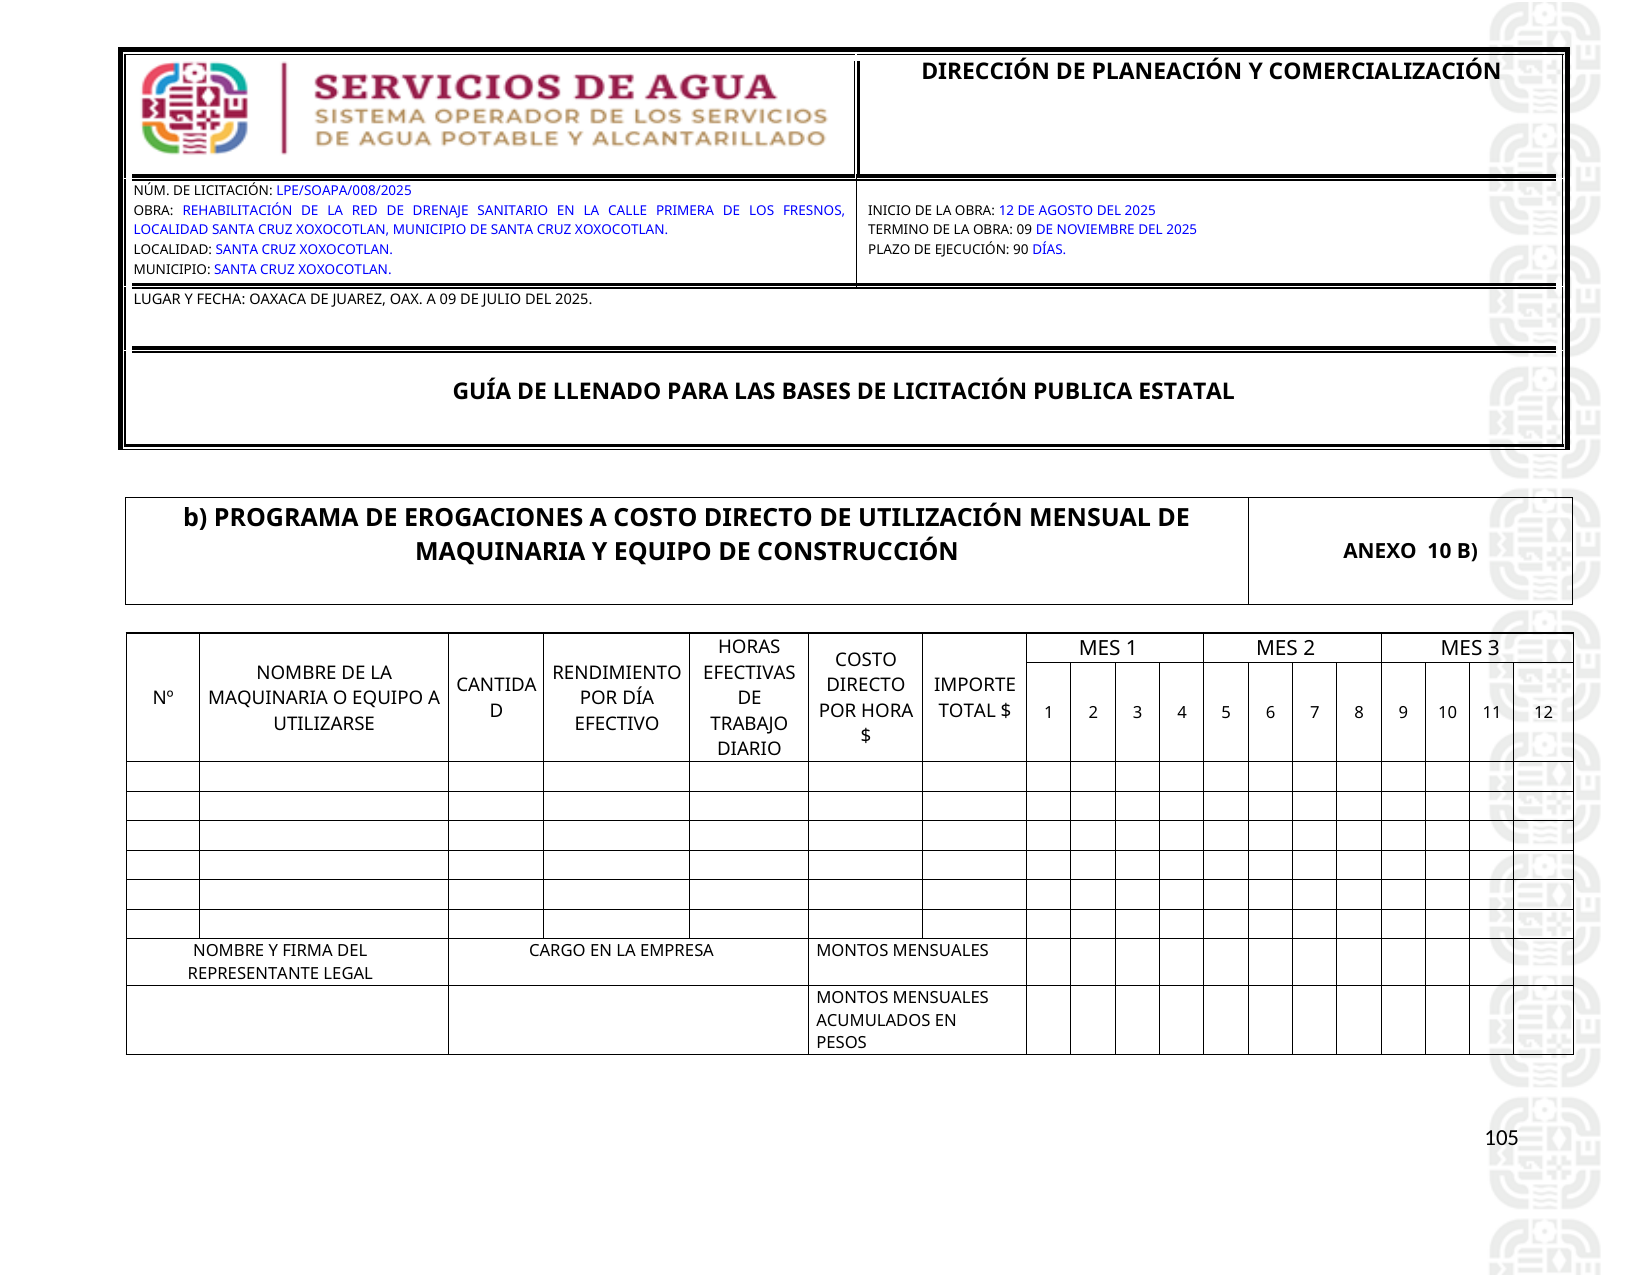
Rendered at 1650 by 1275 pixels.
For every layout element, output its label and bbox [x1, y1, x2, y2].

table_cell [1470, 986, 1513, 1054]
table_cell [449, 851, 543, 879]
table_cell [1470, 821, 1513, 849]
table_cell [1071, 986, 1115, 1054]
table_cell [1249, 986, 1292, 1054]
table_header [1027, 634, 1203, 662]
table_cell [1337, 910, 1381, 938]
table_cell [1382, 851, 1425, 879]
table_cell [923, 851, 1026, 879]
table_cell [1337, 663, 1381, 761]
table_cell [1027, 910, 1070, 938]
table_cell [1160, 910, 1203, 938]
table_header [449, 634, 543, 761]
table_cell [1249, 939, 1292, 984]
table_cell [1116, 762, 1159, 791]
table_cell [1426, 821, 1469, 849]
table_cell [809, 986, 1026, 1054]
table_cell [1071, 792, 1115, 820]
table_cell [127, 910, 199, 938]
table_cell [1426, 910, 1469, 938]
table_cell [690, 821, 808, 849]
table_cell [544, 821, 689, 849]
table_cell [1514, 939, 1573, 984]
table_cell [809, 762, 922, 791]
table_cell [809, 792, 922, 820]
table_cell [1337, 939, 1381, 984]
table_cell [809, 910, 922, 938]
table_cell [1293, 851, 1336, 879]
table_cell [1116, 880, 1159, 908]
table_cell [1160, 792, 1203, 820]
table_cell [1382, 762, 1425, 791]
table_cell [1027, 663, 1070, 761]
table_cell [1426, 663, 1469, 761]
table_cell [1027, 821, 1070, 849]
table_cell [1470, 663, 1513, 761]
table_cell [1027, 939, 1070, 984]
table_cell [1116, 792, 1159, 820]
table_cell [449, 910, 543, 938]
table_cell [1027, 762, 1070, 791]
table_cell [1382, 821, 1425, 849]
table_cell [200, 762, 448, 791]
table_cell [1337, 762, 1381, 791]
picture [1474, 2, 1604, 1275]
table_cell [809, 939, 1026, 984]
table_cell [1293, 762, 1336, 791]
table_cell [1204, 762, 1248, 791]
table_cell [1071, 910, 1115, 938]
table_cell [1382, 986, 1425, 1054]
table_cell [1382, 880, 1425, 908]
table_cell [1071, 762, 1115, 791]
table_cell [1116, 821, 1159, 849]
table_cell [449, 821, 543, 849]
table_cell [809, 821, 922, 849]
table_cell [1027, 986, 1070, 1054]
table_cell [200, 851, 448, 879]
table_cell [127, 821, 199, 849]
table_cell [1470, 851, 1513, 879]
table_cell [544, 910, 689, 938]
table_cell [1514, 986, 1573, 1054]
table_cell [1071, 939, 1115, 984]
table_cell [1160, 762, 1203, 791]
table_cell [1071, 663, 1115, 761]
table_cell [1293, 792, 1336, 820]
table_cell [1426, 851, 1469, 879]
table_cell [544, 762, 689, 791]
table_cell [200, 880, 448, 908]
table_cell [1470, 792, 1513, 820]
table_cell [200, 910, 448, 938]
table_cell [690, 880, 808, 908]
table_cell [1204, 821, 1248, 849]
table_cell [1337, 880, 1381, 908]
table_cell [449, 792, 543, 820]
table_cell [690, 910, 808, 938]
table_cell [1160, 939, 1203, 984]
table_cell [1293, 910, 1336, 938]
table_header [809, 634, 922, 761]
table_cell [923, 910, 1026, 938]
picture [137, 55, 836, 170]
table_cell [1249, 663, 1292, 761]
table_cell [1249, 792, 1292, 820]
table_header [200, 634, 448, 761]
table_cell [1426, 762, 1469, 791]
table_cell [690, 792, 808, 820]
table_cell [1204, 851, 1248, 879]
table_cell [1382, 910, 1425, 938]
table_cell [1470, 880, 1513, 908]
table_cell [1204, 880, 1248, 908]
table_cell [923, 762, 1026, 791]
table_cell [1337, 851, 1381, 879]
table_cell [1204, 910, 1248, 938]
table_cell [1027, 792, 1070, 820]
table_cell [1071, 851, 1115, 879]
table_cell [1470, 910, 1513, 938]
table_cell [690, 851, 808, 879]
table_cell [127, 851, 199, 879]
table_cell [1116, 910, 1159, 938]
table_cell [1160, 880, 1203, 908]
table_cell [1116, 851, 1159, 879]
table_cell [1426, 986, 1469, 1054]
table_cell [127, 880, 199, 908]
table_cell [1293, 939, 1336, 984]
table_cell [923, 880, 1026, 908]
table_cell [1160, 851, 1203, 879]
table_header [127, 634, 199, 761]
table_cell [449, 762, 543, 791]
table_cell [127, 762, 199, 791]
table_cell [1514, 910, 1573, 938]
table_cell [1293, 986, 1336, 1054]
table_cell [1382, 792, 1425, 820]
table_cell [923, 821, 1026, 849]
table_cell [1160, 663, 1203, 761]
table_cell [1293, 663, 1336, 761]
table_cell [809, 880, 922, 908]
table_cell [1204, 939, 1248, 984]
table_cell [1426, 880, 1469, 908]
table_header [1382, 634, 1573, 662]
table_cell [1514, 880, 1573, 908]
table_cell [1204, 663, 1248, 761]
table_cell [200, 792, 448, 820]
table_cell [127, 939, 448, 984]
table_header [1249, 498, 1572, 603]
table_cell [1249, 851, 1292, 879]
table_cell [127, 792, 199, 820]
picture [1474, 52, 1565, 449]
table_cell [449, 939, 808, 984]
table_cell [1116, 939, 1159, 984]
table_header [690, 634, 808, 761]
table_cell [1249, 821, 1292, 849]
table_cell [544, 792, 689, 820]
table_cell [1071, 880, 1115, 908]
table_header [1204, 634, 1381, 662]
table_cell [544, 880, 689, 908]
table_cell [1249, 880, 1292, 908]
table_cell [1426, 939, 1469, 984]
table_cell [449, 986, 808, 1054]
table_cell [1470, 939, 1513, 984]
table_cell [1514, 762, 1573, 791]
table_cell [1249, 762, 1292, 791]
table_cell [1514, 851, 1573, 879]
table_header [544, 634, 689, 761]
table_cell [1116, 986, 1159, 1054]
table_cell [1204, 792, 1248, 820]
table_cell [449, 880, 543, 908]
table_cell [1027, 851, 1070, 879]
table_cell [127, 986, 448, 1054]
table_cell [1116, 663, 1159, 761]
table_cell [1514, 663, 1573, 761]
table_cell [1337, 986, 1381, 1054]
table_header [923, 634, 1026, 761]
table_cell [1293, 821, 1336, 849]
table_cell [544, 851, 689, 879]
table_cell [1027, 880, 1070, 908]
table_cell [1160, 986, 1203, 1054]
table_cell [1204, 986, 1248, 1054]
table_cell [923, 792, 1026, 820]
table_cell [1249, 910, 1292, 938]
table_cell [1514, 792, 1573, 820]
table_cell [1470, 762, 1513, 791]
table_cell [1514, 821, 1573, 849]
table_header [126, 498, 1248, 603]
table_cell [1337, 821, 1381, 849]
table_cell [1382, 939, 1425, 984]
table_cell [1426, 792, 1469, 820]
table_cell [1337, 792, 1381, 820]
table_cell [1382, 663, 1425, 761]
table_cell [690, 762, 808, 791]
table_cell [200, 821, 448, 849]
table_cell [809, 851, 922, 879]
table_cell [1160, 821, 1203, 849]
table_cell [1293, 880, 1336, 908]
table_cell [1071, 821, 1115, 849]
